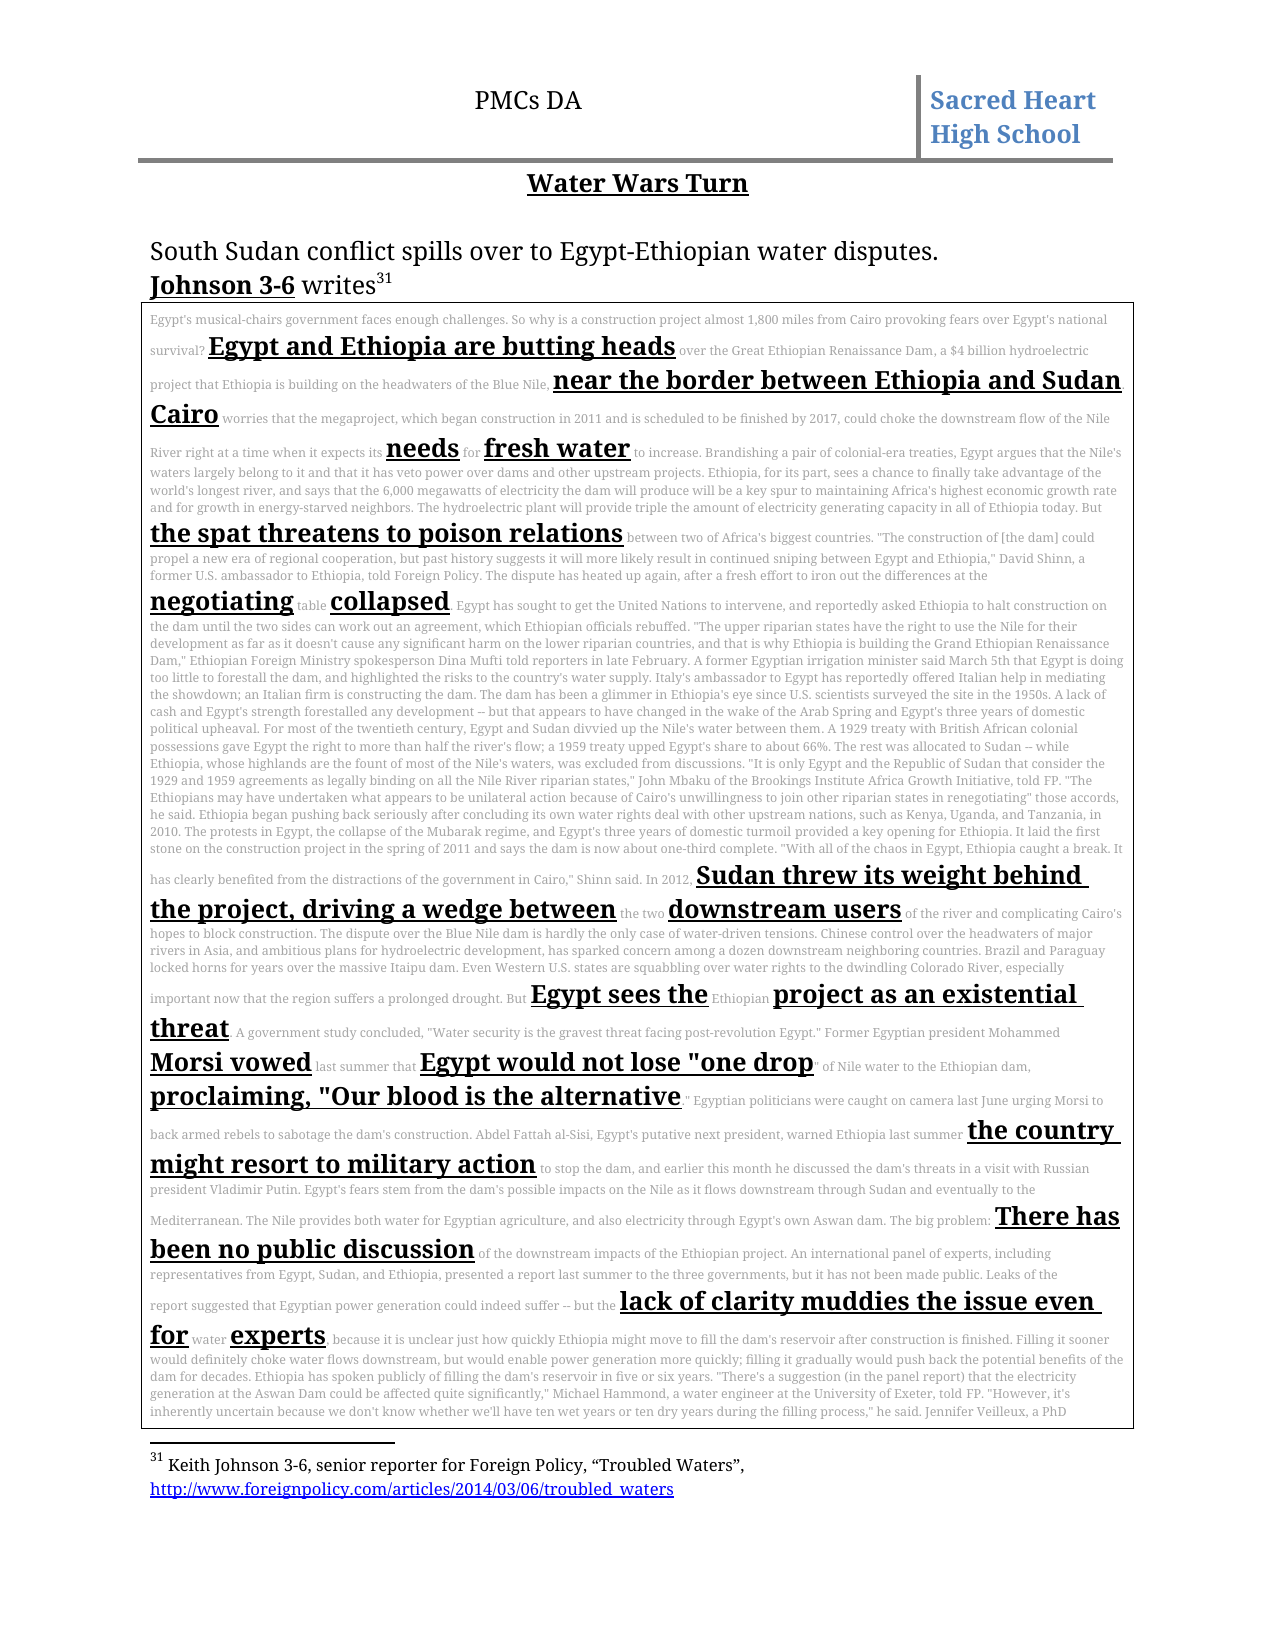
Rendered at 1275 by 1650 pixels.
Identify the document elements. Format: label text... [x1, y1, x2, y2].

text South Sudan conflict spills over to Egypt-Ethiopian water disputes. [150, 234, 1125, 268]
subtitle Water Wars Turn [150, 166, 1125, 200]
text Johnson 3-6 writes [150, 268, 1125, 302]
